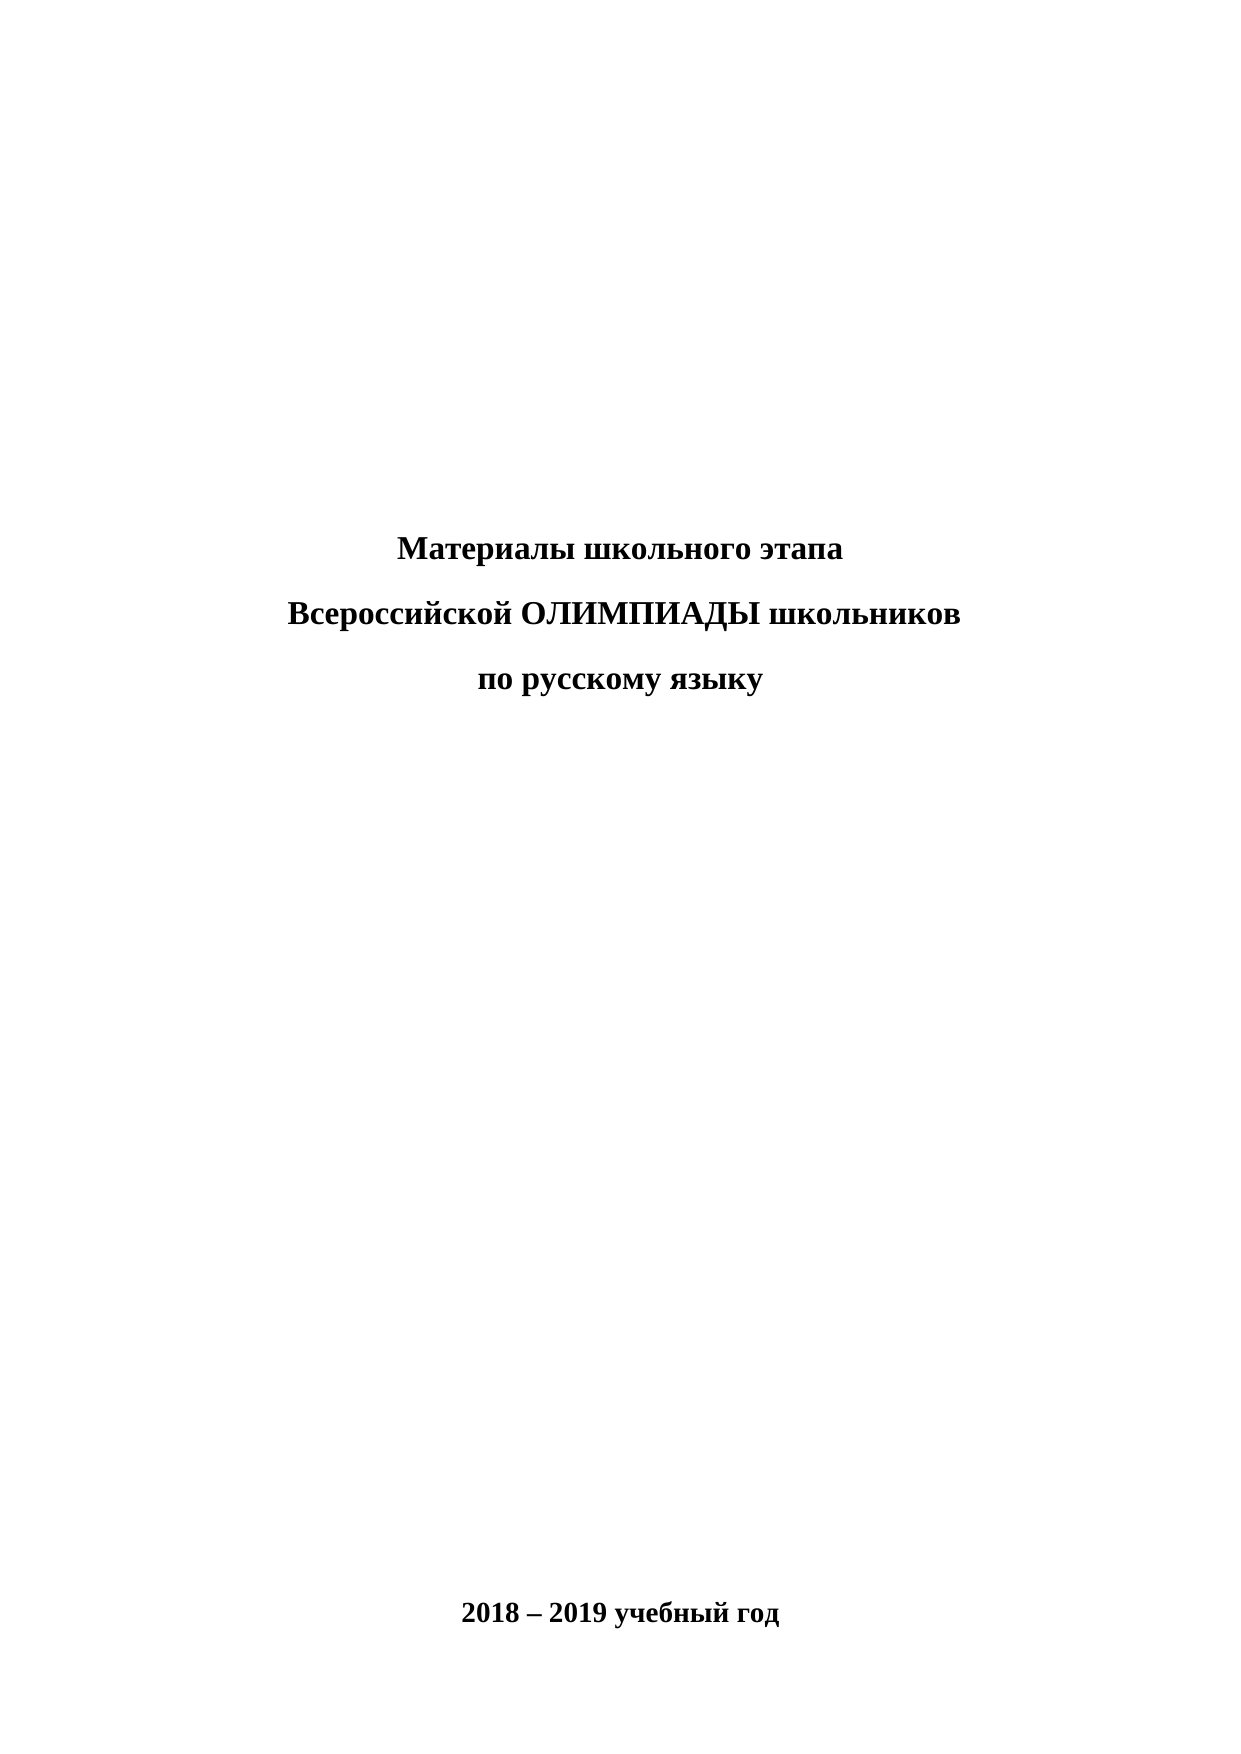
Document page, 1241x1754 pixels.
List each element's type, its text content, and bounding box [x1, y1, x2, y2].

text 2018 – 2019 учебный год [59, 1595, 1181, 1629]
text Материалы школьного этапа [59, 529, 1181, 567]
text по русскому языку [59, 658, 1181, 697]
text Всероссийской ОЛИМПИАДЫ школьников [59, 593, 1181, 632]
